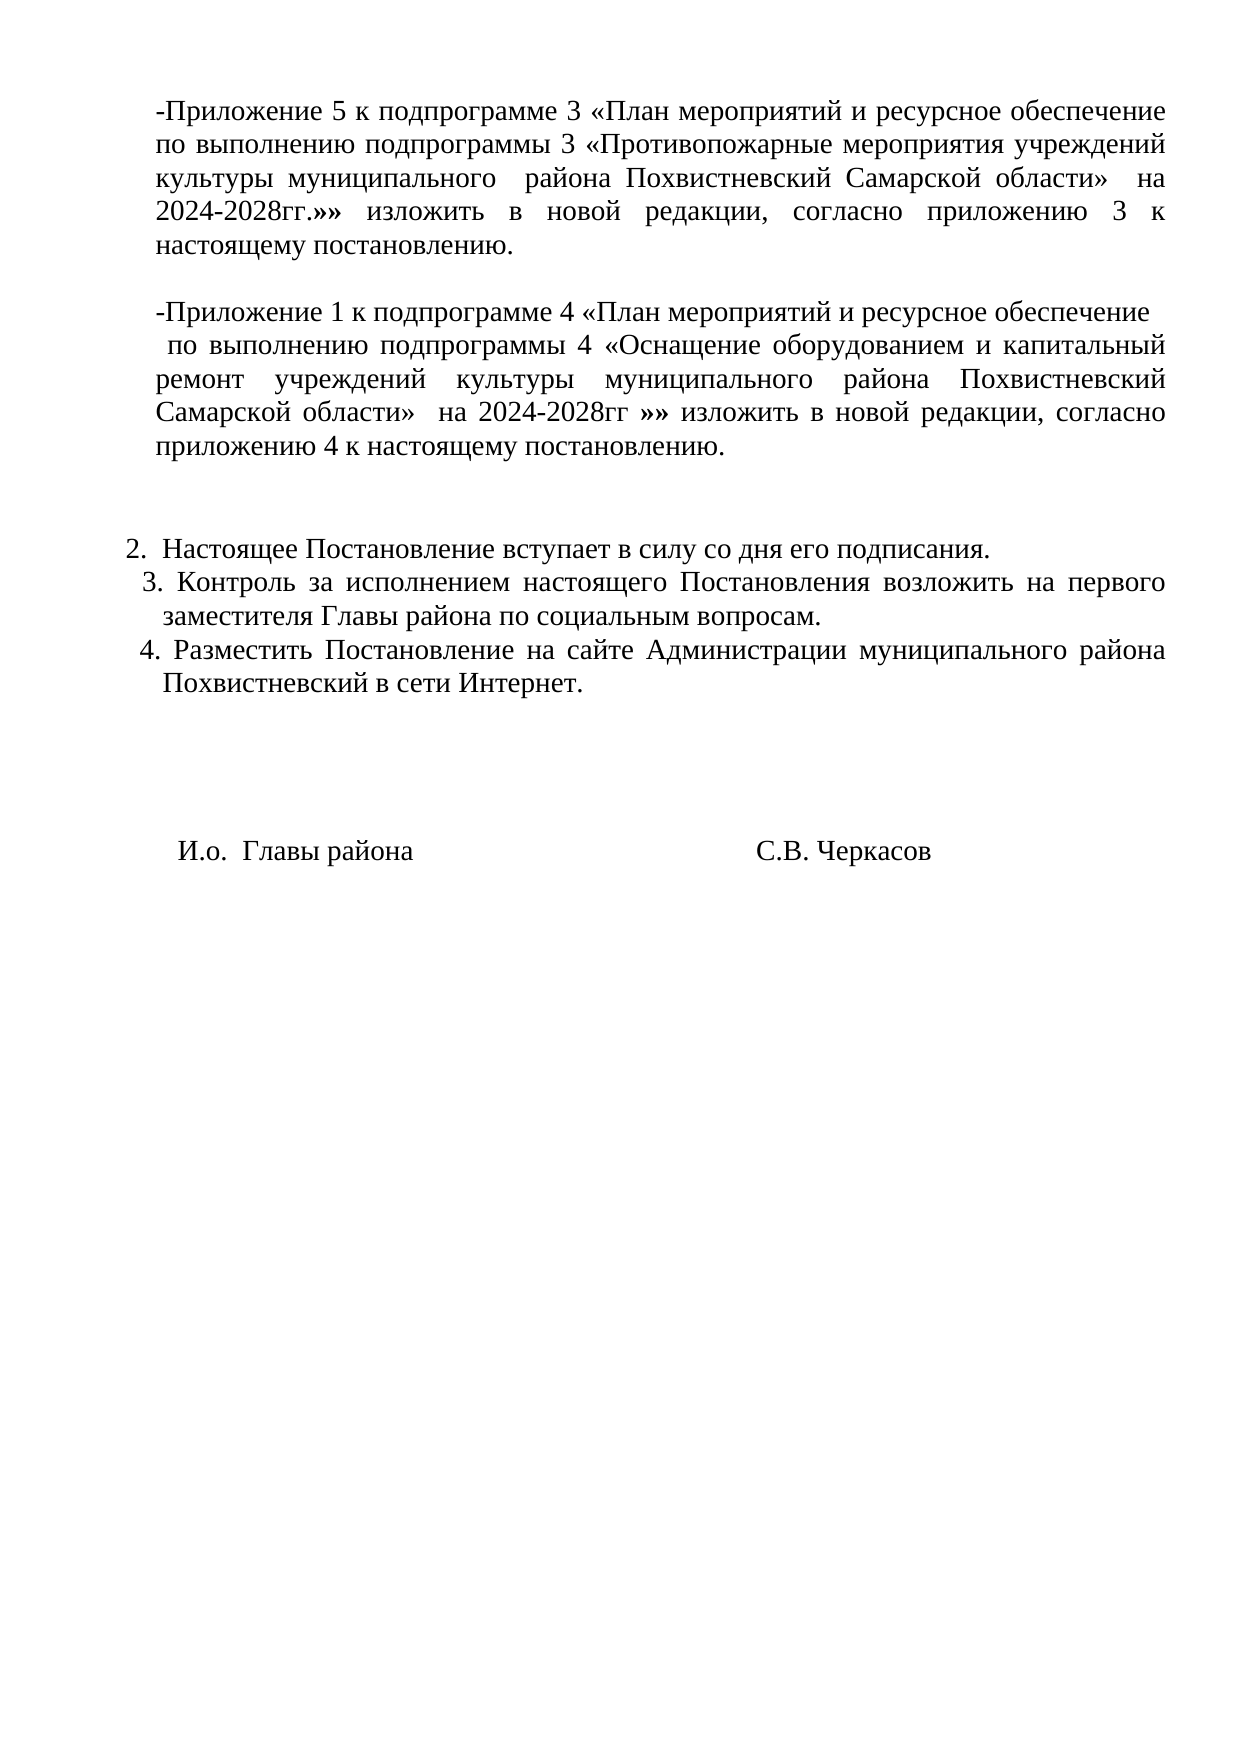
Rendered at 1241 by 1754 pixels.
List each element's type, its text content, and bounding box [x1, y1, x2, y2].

text 3. Контроль за исполнением настоящего Постановления возложить на первого заместителя Главы района по социальным вопросам. [103, 564, 1167, 632]
text -Приложение 5 к подпрограмме 3 «План мероприятий и ресурсное обеспечение по выполнению подпрограммы 3 «Противопожарные мероприятия учреждений культуры муниципального района Похвистневский Самарской области» на 2024-2028гг.»» изложить в новой редакции, согласно приложению 3 к настоящему постановлению. [155, 93, 1166, 260]
text 2. Настоящее Постановление вступает в силу со дня его подписания. [103, 531, 1167, 564]
text -Приложение 1 к подпрограмме 4 «План мероприятий и ресурсное обеспечение [155, 294, 1166, 327]
text по выполнению подпрограммы 4 «Оснащение оборудованием и капитальный ремонт учреждений культуры муниципального района Похвистневский Самарской области» на 2024-2028гг »» изложить в новой редакции, согласно приложению 4 к настоящему постановлению. [155, 327, 1166, 361]
text по выполнению подпрограммы 4 «Оснащение оборудованием и капитальный ремонт учреждений культуры муниципального района Похвистневский Самарской области» на 2024-2028гг »» изложить в новой редакции, согласно приложению 4 к настоящему постановлению. [155, 394, 1166, 462]
text И.о. Главы района С.В. Черкасов [177, 833, 1167, 867]
text 4. Разместить Постановление на сайте Администрации муниципального района Похвистневский в сети Интернет. [103, 632, 1167, 699]
